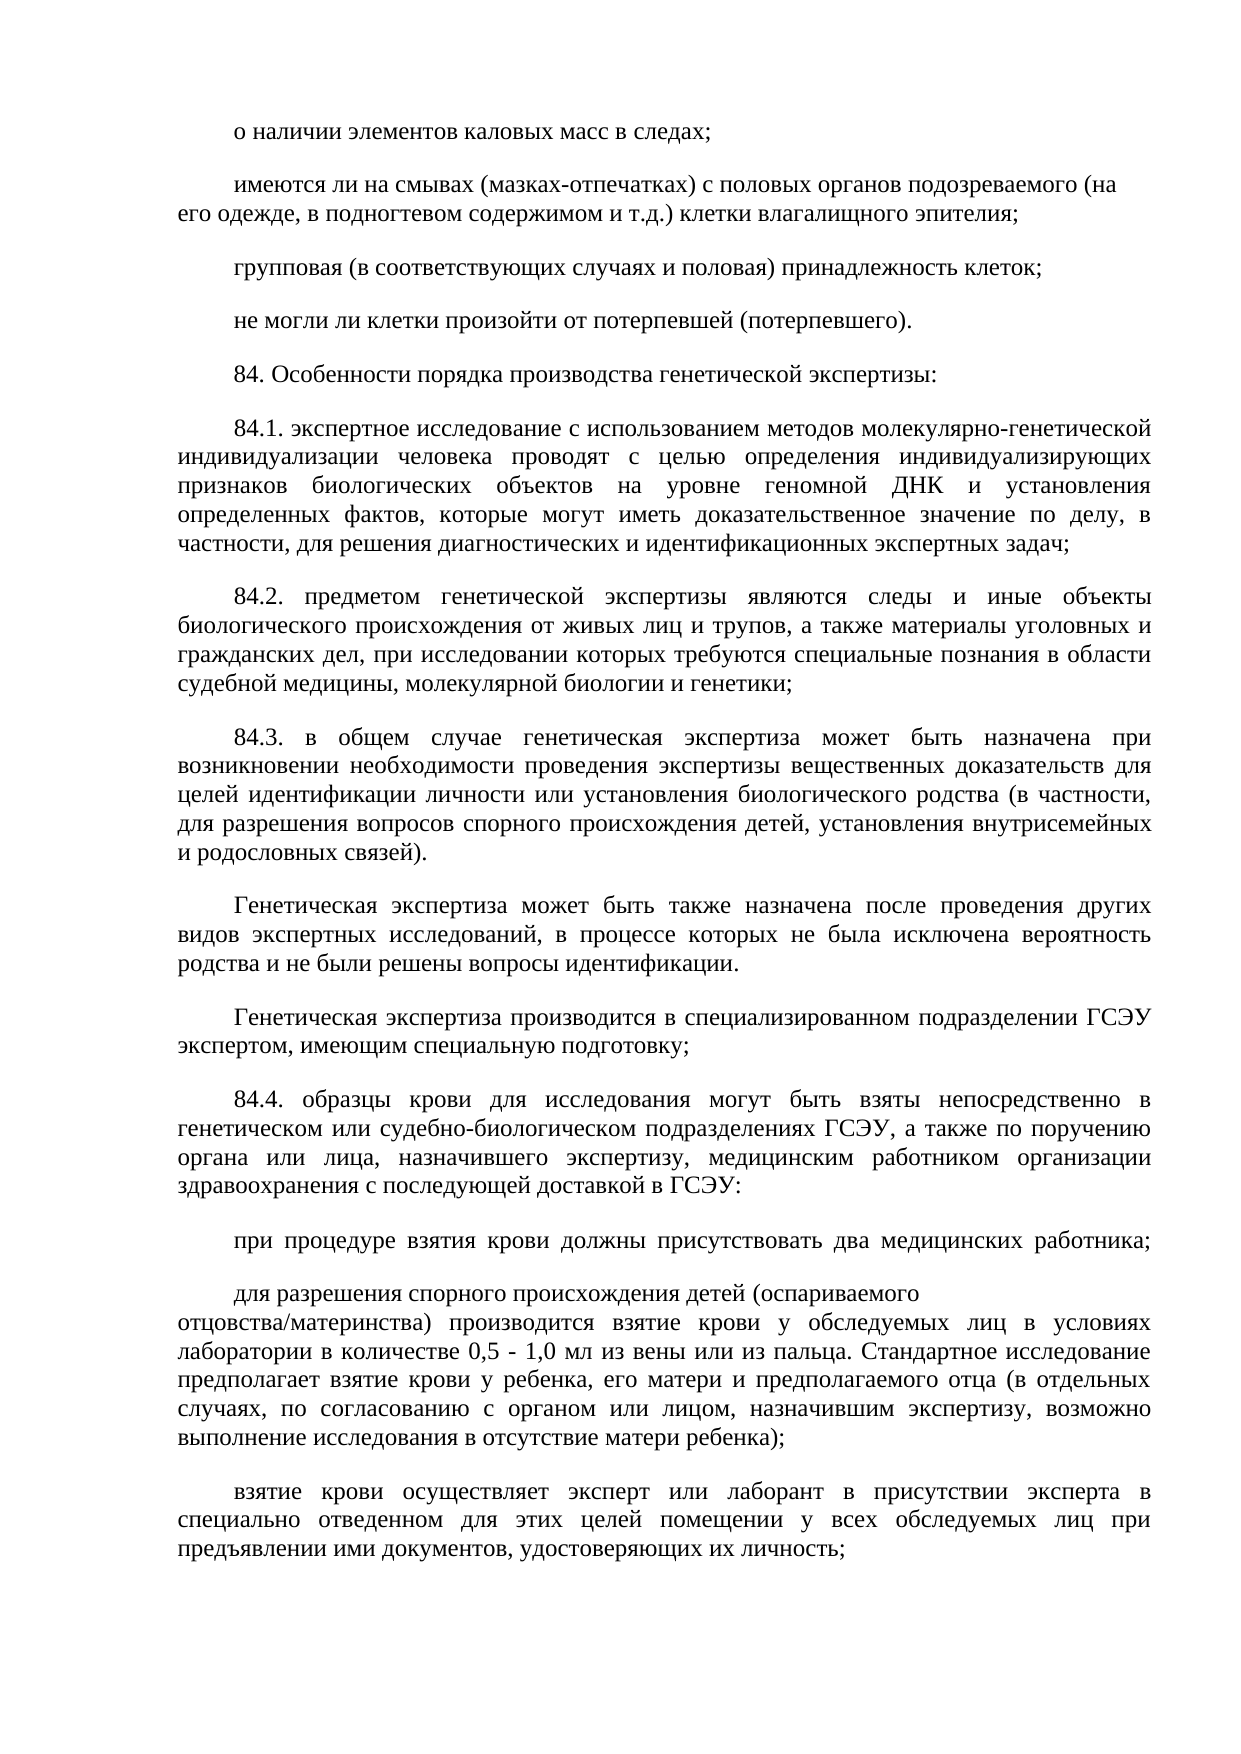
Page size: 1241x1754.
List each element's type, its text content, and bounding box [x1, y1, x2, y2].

text имеются ли на смывах (мазках-отпечатках) с половых органов подозреваемого (на его одежде, в подногтевом содержимом и т.д.) клетки влагалищного эпителия; [177, 169, 1134, 227]
text групповая (в соответствующих случаях и половая) принадлежность клеток; не могли ли клетки произойти от потерпевшей (потерпевшего). [233, 252, 1044, 334]
list предметом генетической экспертизы являются следы и иные объекты биологического происхождения от живых лиц и трупов, а также материалы уголовных и гражданских дел, при исследовании которых требуются специальные познания в области судебной медицины, молекулярной биологии и генетики; [177, 581, 1152, 696]
list наличии элементов каловых масс в следах; [233, 116, 1165, 144]
list образцы крови для исследования могут быть взяты непосредственно в генетическом или судебно-биологическом подразделениях ГСЭУ, а также по поручению органа или лица, назначившего экспертизу, медицинским работником организации здравоохранения с последующей доставкой в ГСЭУ: [177, 1084, 1152, 1199]
list в общем случае генетическая экспертиза может быть назначена при возникновении необходимости проведения экспертизы вещественных доказательств для целей идентификации личности или установления биологического родства (в частности, для разрешения вопросов спорного происхождения детей, установления внутрисемейных и родословных связей). [177, 722, 1152, 865]
list Особенности порядка производства генетической экспертизы: [233, 359, 1165, 388]
text Генетическая экспертиза может быть также назначена после проведения других видов экспертных исследований, в процессе которых не была исключена вероятность родства и не были решены вопросы идентификации. [177, 890, 1152, 977]
text отцовства/материнства) производится взятие крови у обследуемых лиц в условиях лаборатории в количестве 0,5 - 1,0 мл из вены или из пальца. Стандартное исследование предполагает взятие крови у ребенка, его матери и предполагаемого отца (в отдельных случаях, по согласованию с органом или лицом, назначившим экспертизу, возможно выполнение исследования в отсутствие матери ребенка); [177, 1307, 1152, 1451]
list экспертное исследование с использованием методов молекулярно-генетической индивидуализации человека проводят с целью определения индивидуализирующих признаков биологических объектов на уровне геномной ДНК и установления определенных фактов, которые могут иметь доказательственное значение по делу, в частности, для решения диагностических и идентификационных экспертных задач; [177, 413, 1152, 556]
text Генетическая экспертиза производится в специализированном подразделении ГСЭУ экспертом, имеющим специальную подготовку; [177, 1002, 1152, 1059]
text взятие крови осуществляет эксперт или лаборант в присутствии эксперта в специально отведенном для этих целей помещении у всех обследуемых лиц при предъявлении ими документов, удостоверяющих их личность; [177, 1476, 1152, 1562]
text при процедуре взятия крови должны присутствовать два медицинских работника; для разрешения спорного происхождения детей (оспариваемого [233, 1200, 1152, 1307]
